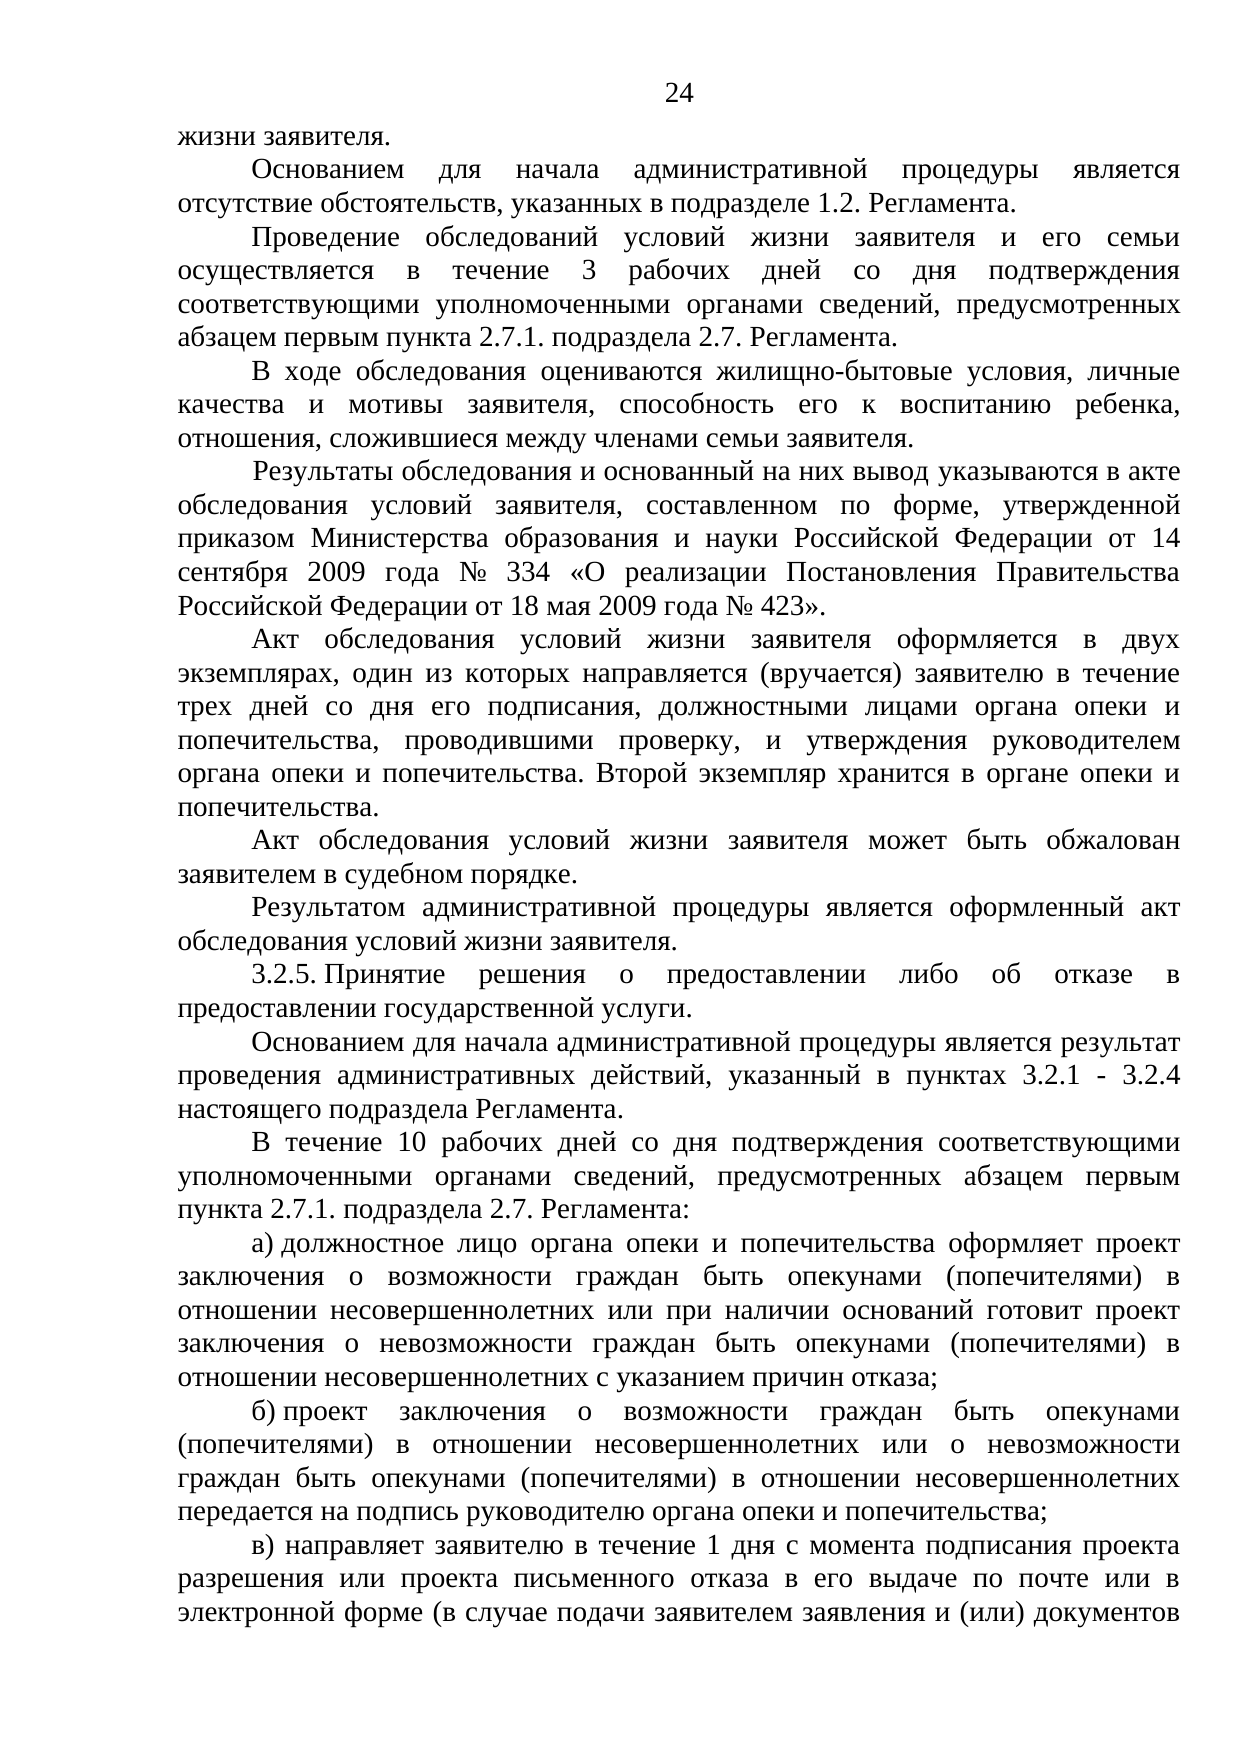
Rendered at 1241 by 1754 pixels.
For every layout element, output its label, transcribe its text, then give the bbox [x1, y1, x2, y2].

text В течение 10 рабочих дней со дня подтверждения соответствующими уполномоченными органами сведений, предусмотренных абзацем первым пункта 2.7.1. подраздела 2.7. Регламента: [177, 1124, 1181, 1225]
text Акт обследования условий жизни заявителя оформляется в двух экземплярах, один из которых направляется (вручается) заявителю в течение трех дней со дня его подписания, должностными лицами органа опеки и попечительства, проводившими проверку, и утверждения руководителем органа опеки и попечительства. Второй экземпляр хранится в органе опеки и попечительства. [177, 621, 1181, 822]
text а) должностное лицо органа опеки и попечительства оформляет проект заключения о возможности граждан быть опекунами (попечителями) в отношении несовершеннолетних или при наличии оснований готовит проект заключения о невозможности граждан быть опекунами (попечителями) в отношении несовершеннолетних с указанием причин отказа; [177, 1225, 1181, 1393]
text Результатом административной процедуры является оформленный акт обследования условий жизни заявителя. [177, 889, 1181, 957]
text Основанием для начала административной процедуры является отсутствие обстоятельств, указанных в подразделе 1.2. Регламента. [177, 152, 1181, 219]
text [177, 1527, 1181, 1627]
text Проведение обследований условий жизни заявителя и его семьи осуществляется в течение 3 рабочих дней со дня подтверждения соответствующими уполномоченными органами сведений, предусмотренных абзацем первым пункта 2.7.1. подраздела 2.7. Регламента. [177, 219, 1181, 353]
text Основанием для начала административной процедуры является результат проведения административных действий, указанный в пунктах 3.2.1 - 3.2.4 настоящего подраздела Регламента. [177, 1024, 1181, 1124]
text Результаты обследования и основанный на них вывод указываются в акте обследования условий заявителя, составленном по форме, утвержденной приказом Министерства образования и науки Российской Федерации от 14 сентября 2009 года № 334 «О реализации Постановления Правительства Российской Федерации от 18 мая 2009 года № 423». [177, 453, 1181, 621]
text 3.2.5. Принятие решения о предоставлении либо об отказе в предоставлении государственной услуги. [177, 957, 1181, 1024]
text б) проект заключения о возможности граждан быть опекунами (попечителями) в отношении несовершеннолетних или о невозможности граждан быть опекунами (попечителями) в отношении несовершеннолетних передается на подпись руководителю органа опеки и попечительства; [177, 1393, 1181, 1527]
text В ходе обследования оцениваются жилищно-бытовые условия, личные качества и мотивы заявителя, способность его к воспитанию ребенка, отношения, сложившиеся между членами семьи заявителя. [177, 353, 1181, 453]
text Акт обследования условий жизни заявителя может быть обжалован заявителем в судебном порядке. [177, 822, 1181, 889]
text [177, 118, 1181, 152]
